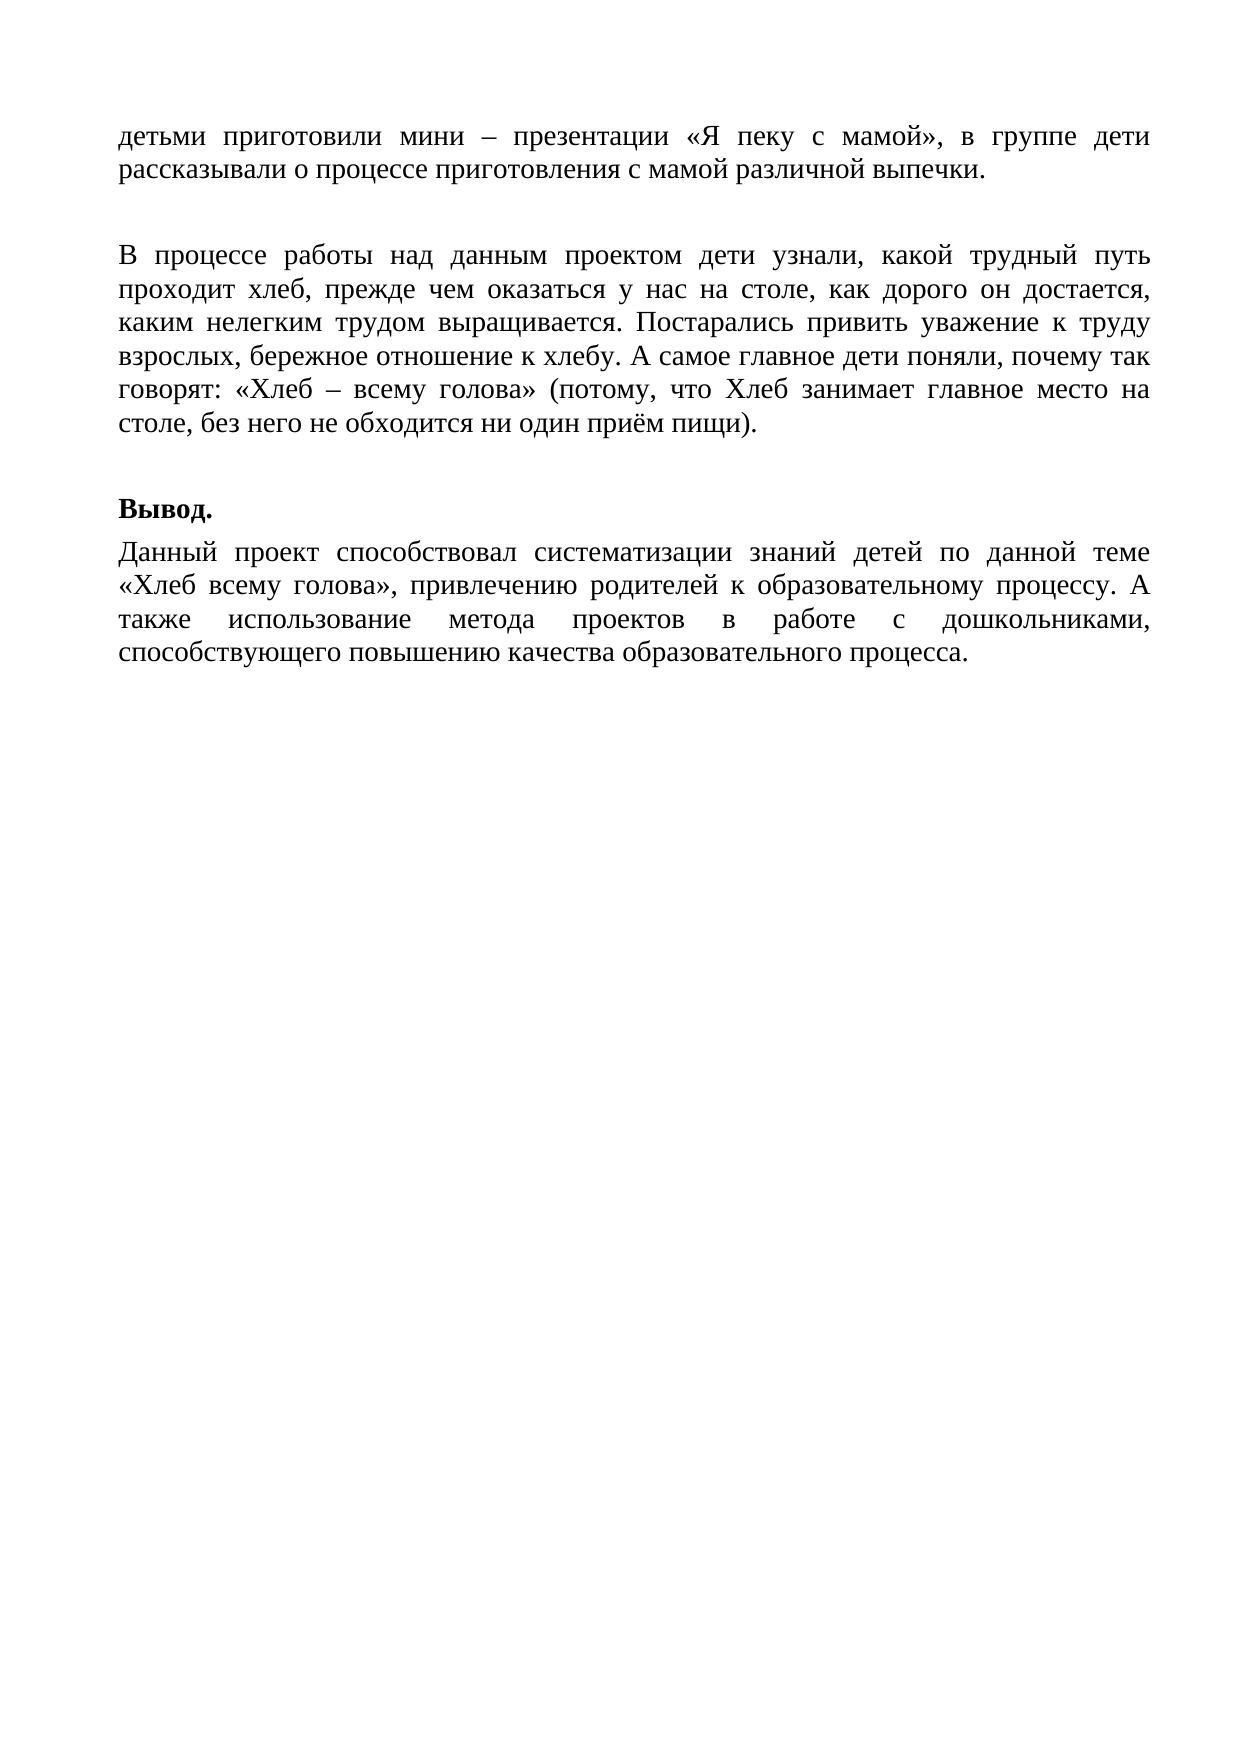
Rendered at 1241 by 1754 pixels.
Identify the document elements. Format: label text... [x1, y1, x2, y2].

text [118, 118, 1152, 185]
text Данный проект способствовал систематизации знаний детей по данной теме «Хлеб всему голова», привлечению родителей к образовательному процессу. А также использование метода проектов в работе с дошкольниками, способствующего повышению качества образовательного процесса. [118, 534, 1152, 668]
text В процессе работы над данным проектом дети узнали, какой трудный путь проходит хлеб, прежде чем оказаться у нас на столе, как дорого он достается, каким нелегким трудом выращивается. Постарались привить уважение к труду взрослых, бережное отношение к хлебу. А самое главное дети поняли, почему так говорят: «Хлеб – всему голова» (потому, что Хлеб занимает главное место на столе, без него не обходится ни один приём пищи). [118, 237, 1152, 439]
text Вывод. [118, 491, 1152, 524]
